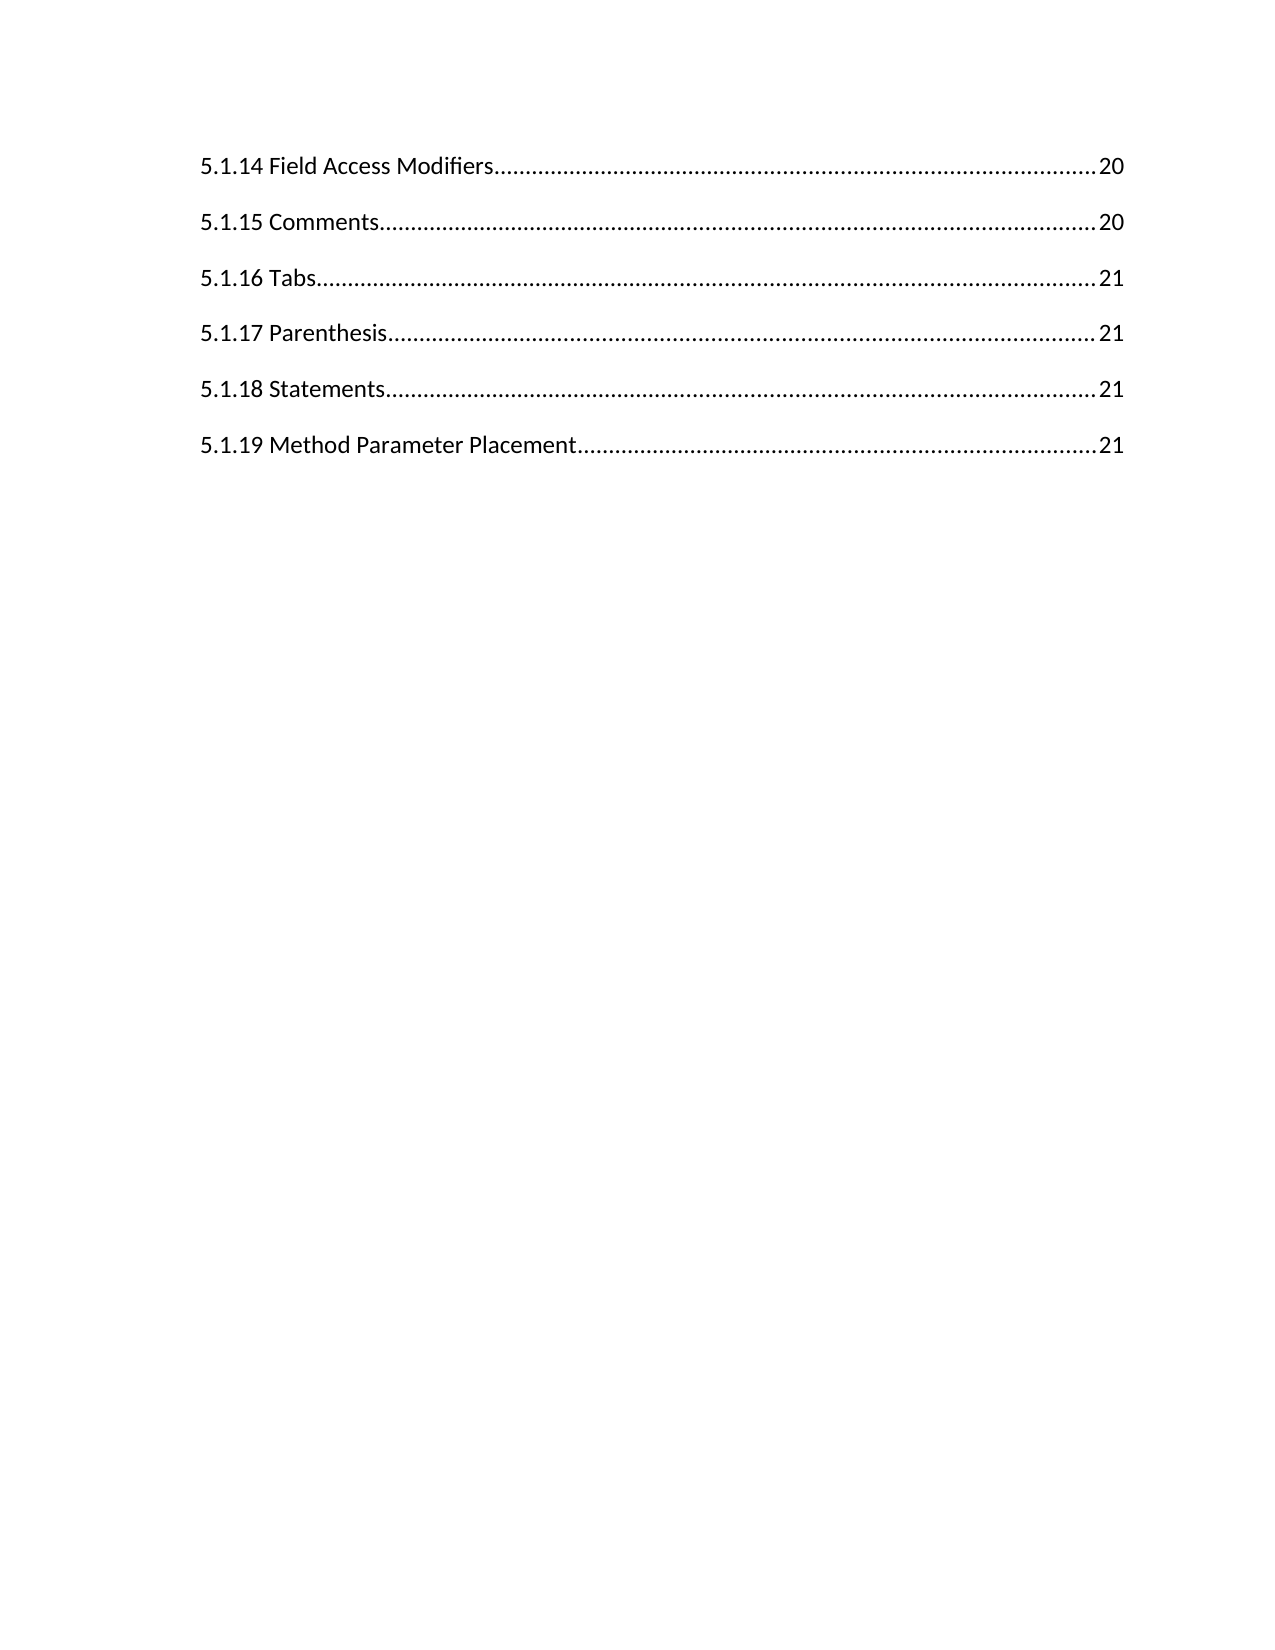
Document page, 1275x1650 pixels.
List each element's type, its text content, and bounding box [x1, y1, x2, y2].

text 5.1.18 Statements 21 [200, 373, 1125, 404]
text 5.1.16 Tabs 21 [200, 262, 1125, 292]
text 5.1.17 Parenthesis 21 [200, 317, 1125, 348]
text 5.1.19 Method Parameter Placement 21 [200, 429, 1125, 460]
text 5.1.14 Field Access Modifiers 20 [200, 150, 1125, 181]
text 5.1.15 Comments 20 [200, 206, 1125, 236]
